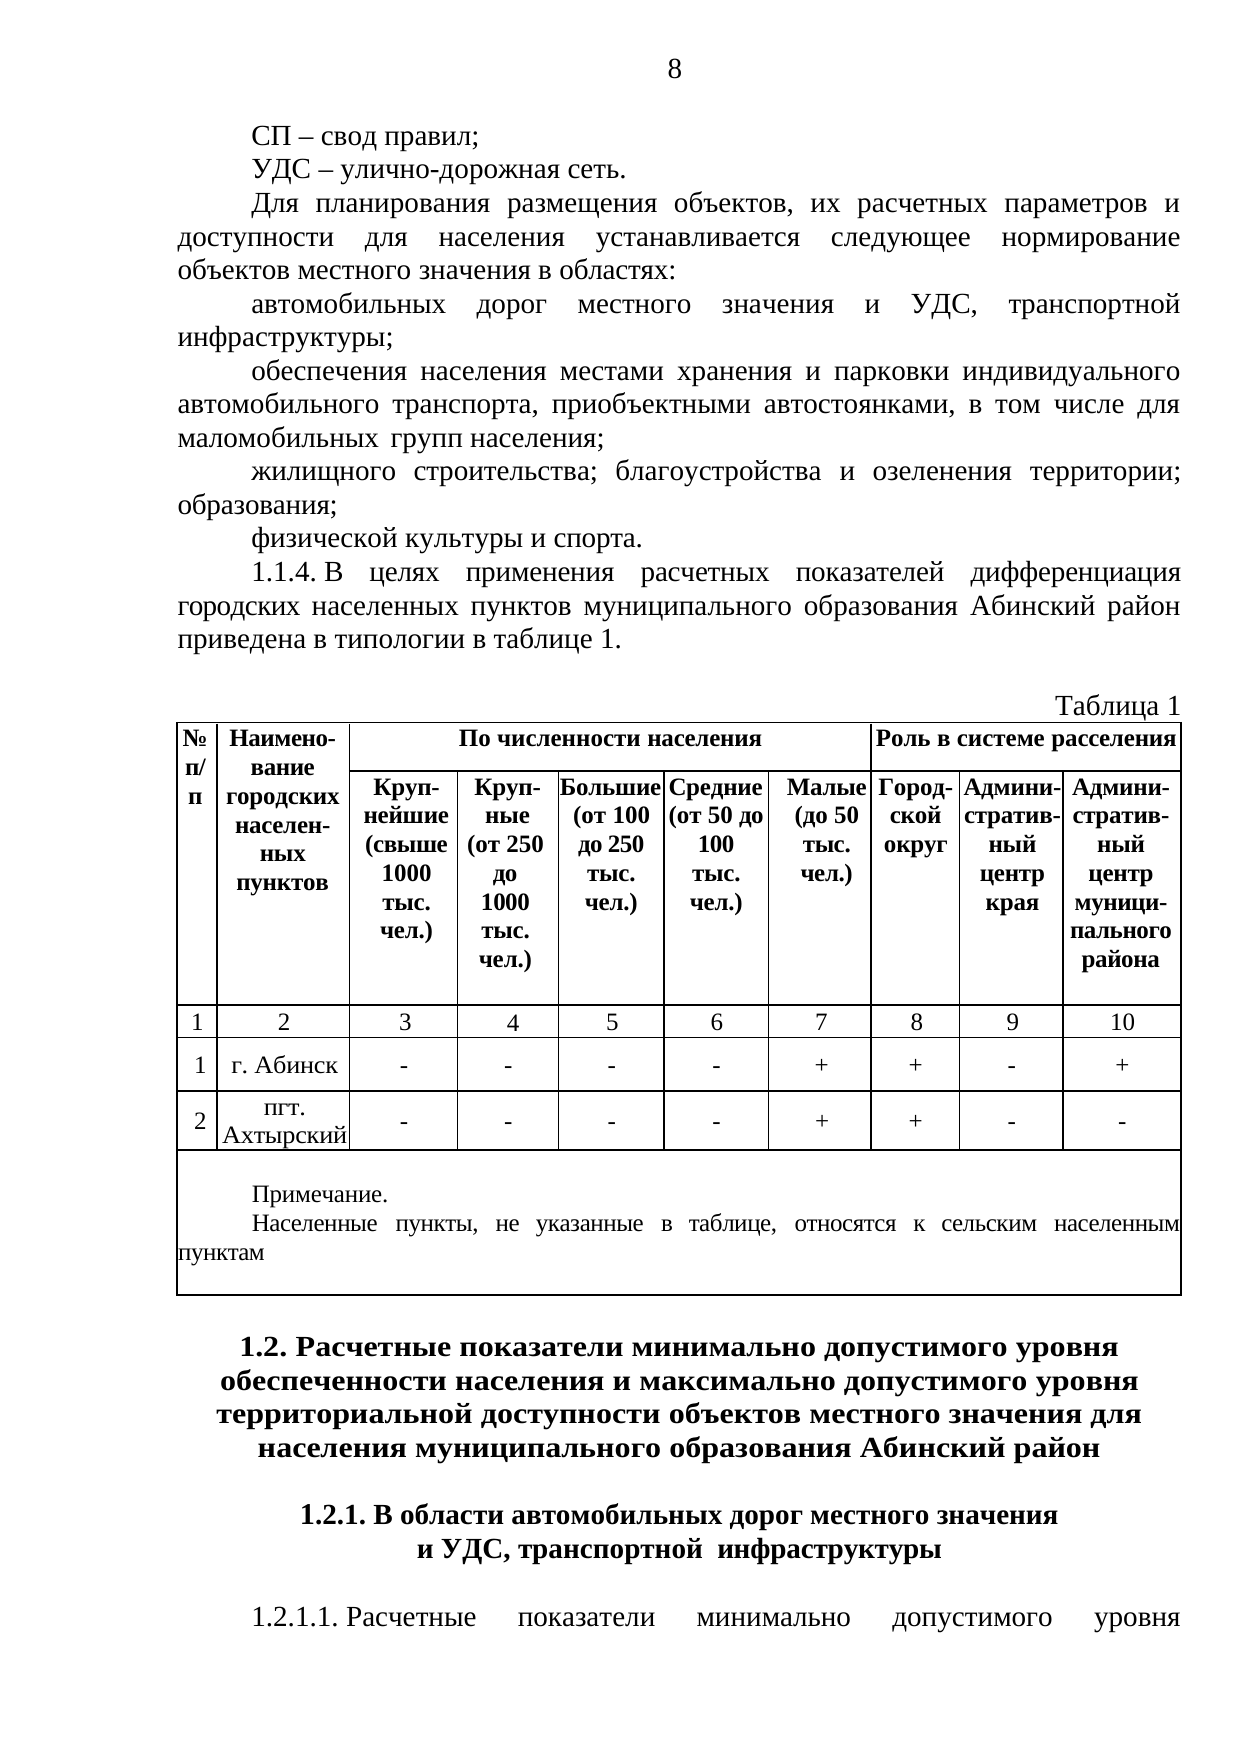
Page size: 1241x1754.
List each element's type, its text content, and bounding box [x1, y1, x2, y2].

table_cell - [960, 1038, 1062, 1090]
table_cell Админи-стратив-ный центр края [960, 772, 1062, 1004]
table_cell Большие (от 100 до 250 тыс. чел.) [559, 772, 663, 1004]
text физической культуры и спорта. [177, 521, 1181, 554]
table_cell Круп-ные (от 250 до 1000 тыс. чел.) [458, 772, 558, 1004]
text Таблица 1 [177, 688, 1181, 722]
table_cell 7 [769, 1006, 870, 1037]
table_cell - [458, 1038, 558, 1090]
table_cell 8 [872, 1006, 959, 1037]
text жилищного строительства; благоустройства и озеленения территории; образования; [177, 453, 1181, 521]
table_cell - [559, 1092, 663, 1149]
text 1.1.4. В целях применения расчетных показателей дифференциация городских населенных пунктов муниципального образования Абинский район приведена в типологии в таблице 1. [177, 554, 1181, 655]
text обеспечения населения местами хранения и парковки индивидуального автомобильного транспорта, приобъектными автостоянками, в том числе для маломобильных групп населения; [177, 353, 1181, 453]
table_cell Примечание. Населенные пункты, не указанные в таблице, относятся к сельским населенным пунктам [178, 1151, 1180, 1294]
table_cell г. Абинск [218, 1038, 349, 1090]
table_cell Малые (до 50 тыс. чел.) [769, 772, 870, 1004]
table_cell пгт. Ахтырский [218, 1092, 349, 1149]
table_cell Город-ской округ [872, 772, 959, 1004]
text УДС – улично-дорожная сеть. [177, 152, 1181, 185]
table_cell + [872, 1092, 959, 1149]
table_header По численности населения [350, 723, 871, 770]
table_cell 6 [665, 1006, 768, 1037]
table_cell 2 [178, 1092, 216, 1149]
table_cell 3 [350, 1006, 457, 1037]
table_cell + [872, 1038, 959, 1090]
subtitle 1.2.1. В области автомобильных дорог местного значения [177, 1496, 1181, 1531]
table_cell + [1064, 1038, 1180, 1090]
table_cell Средние (от 50 до 100 тыс. чел.) [665, 772, 768, 1004]
table_cell Круп-нейшие (свыше 1000 тыс. чел.) [350, 772, 457, 1004]
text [177, 1599, 1181, 1632]
table_cell + [769, 1038, 870, 1090]
table_cell - [665, 1038, 768, 1090]
table_cell 9 [960, 1006, 1062, 1037]
table_cell 1 [178, 1006, 216, 1037]
table_cell 2 [218, 1006, 349, 1037]
table_cell - [1064, 1092, 1180, 1149]
table_header № п/п [178, 723, 217, 1004]
text 1.2. Расчетные показатели минимально допустимого уровня обеспеченности населения и максимально допустимого уровня [177, 1329, 1181, 1397]
table_cell 1 [178, 1038, 216, 1090]
text CП – свод правил; [177, 118, 1181, 152]
table_header Наимено-вание городских населен-ных пунктов [218, 723, 349, 1004]
text Для планирования размещения объектов, их расчетных параметров и доступности для населения устанавливается следующее нормирование объектов местного значения в областях: [177, 185, 1181, 286]
table_cell - [665, 1092, 768, 1149]
table_cell - [350, 1092, 457, 1149]
table_header Роль в системе расселения [872, 723, 1180, 770]
table_cell 5 [559, 1006, 663, 1037]
text автомобильных дорог местного значения и УДС, транспортной инфраструктуры; [177, 286, 1181, 353]
table_cell Админи-стратив-ный центр муници-пального района [1064, 772, 1180, 1004]
table_cell 10 [1064, 1006, 1180, 1037]
table_cell 4 [458, 1006, 558, 1037]
table_cell - [559, 1038, 663, 1090]
table_cell - [960, 1092, 1062, 1149]
table_cell - [350, 1038, 457, 1090]
table_cell + [769, 1092, 870, 1149]
subtitle и УДС, транспортной инфраструктуры [177, 1531, 1181, 1564]
text территориальной доступности объектов местного значения для населения муниципального образования Абинский район [177, 1397, 1181, 1464]
table_cell - [458, 1092, 558, 1149]
